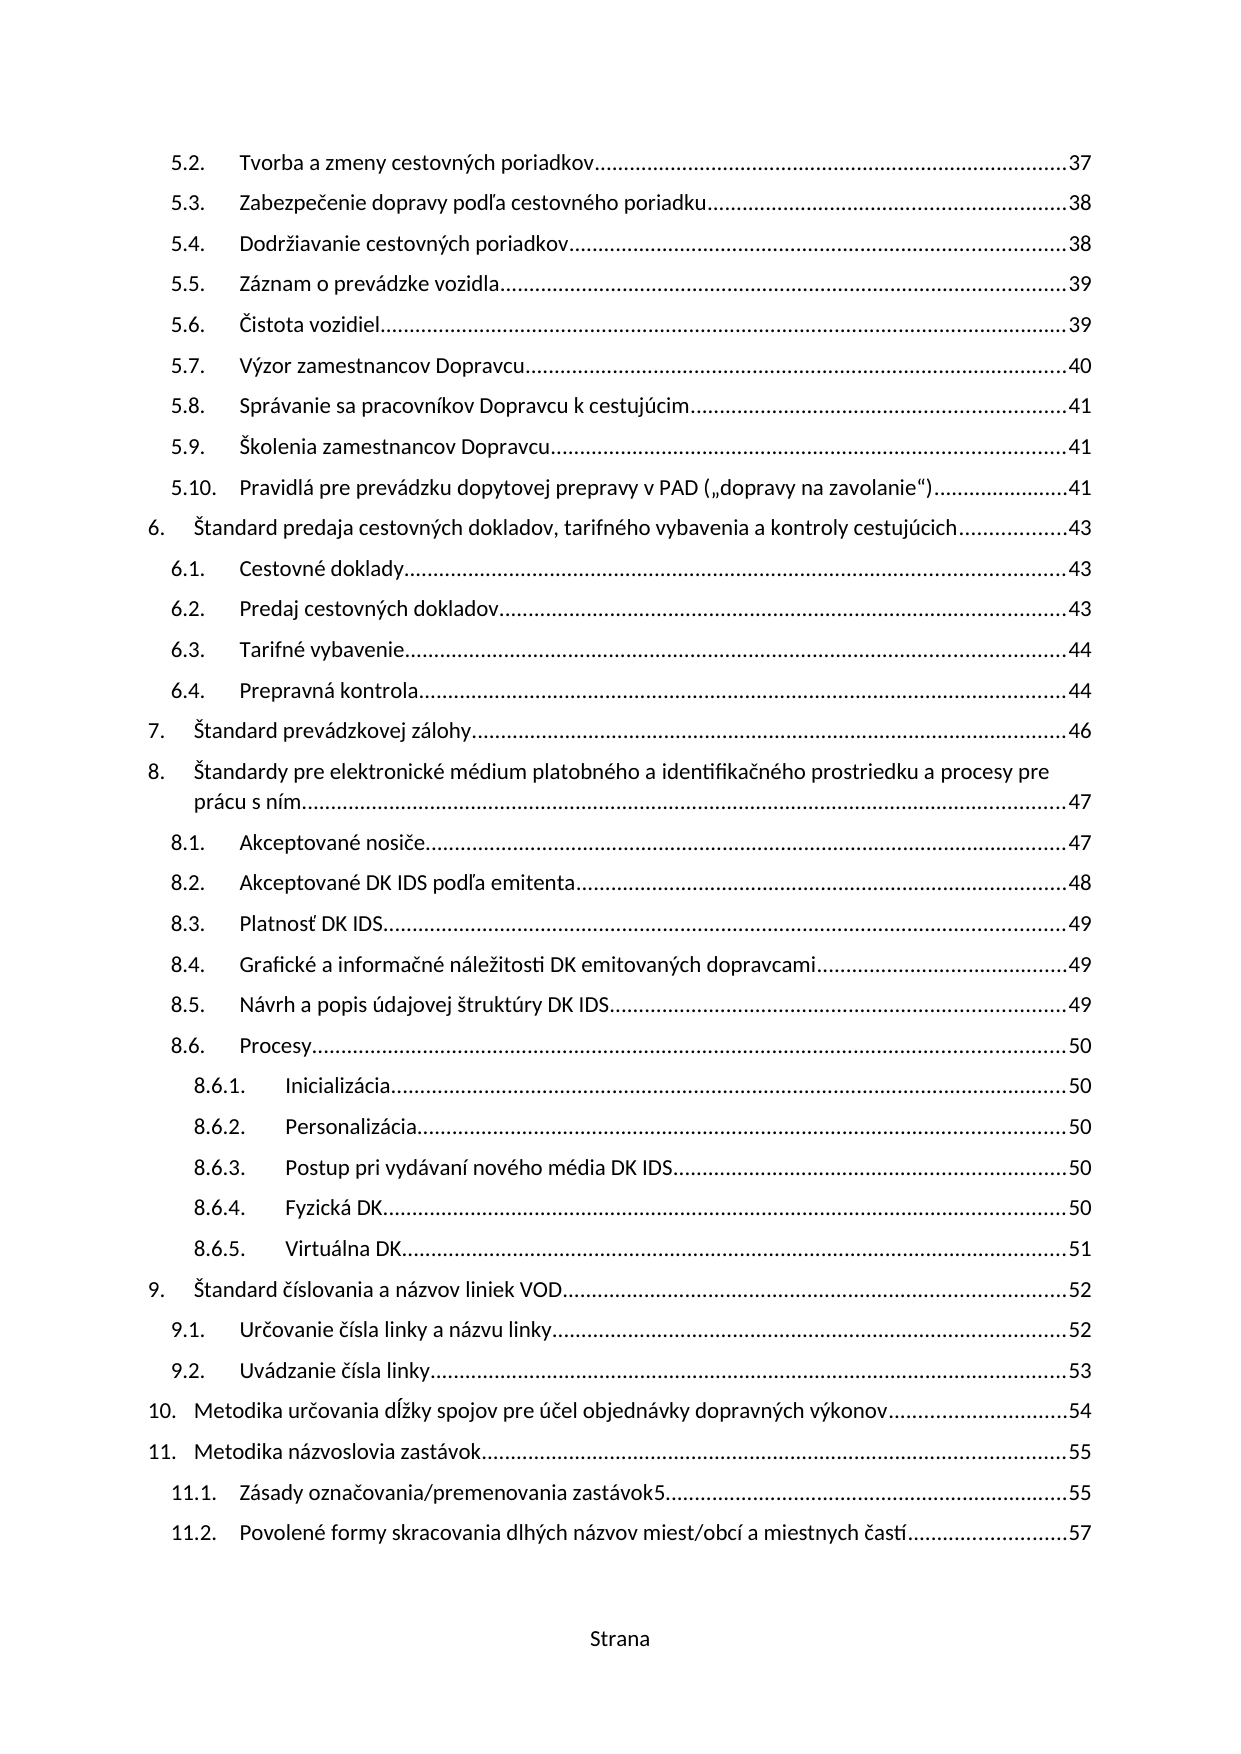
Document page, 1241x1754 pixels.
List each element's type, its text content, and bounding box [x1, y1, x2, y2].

text 7. Štandard prevádzkovej zálohy 46 [148, 716, 1093, 744]
text 9.2. Uvádzanie čísla linky 53 [171, 1356, 1093, 1384]
text 5.9. Školenia zamestnancov Dopravcu 41 [171, 432, 1093, 460]
text 8.6.3. Postup pri vydávaní nového média DK IDS 50 [193, 1153, 1093, 1181]
text 8.1. Akceptované nosiče 47 [171, 828, 1093, 856]
text 10. Metodika určovania dĺžky spojov pre účel objednávky dopravných výkonov 54 [148, 1397, 1093, 1424]
text 6.4. Prepravná kontrola 44 [171, 676, 1093, 704]
text 5.3. Zabezpečenie dopravy podľa cestovného poriadku 38 [171, 188, 1093, 216]
text 5.6. Čistota vozidiel 39 [171, 310, 1093, 338]
text 5.8. Správanie sa pracovníkov Dopravcu k cestujúcim 41 [171, 391, 1093, 419]
text 5.7. Výzor zamestnancov Dopravcu 40 [171, 351, 1093, 379]
text 9.1. Určovanie čísla linky a názvu linky 52 [171, 1315, 1093, 1343]
text 6.2. Predaj cestovných dokladov 43 [171, 594, 1093, 622]
text 5.2. Tvorba a zmeny cestovných poriadkov 37 [171, 148, 1093, 176]
text 11. Metodika názvoslovia zastávok 55 [148, 1437, 1093, 1465]
text 5.5. Záznam o prevádzke vozidla 39 [171, 269, 1093, 297]
text 8.6.2. Personalizácia 50 [193, 1112, 1093, 1140]
text 8. Štandardy pre elektronické médium platobného a identifikačného prostriedku a procesy pre prácu s ním 47 [148, 757, 1093, 815]
text 9. Štandard číslovania a názvov liniek VOD 52 [148, 1275, 1093, 1303]
text 11.1. Zásady označovania/premenovania zastávok5 55 [171, 1478, 1093, 1506]
text 8.4. Grafické a informačné náležitosti DK emitovaných dopravcami 49 [171, 950, 1093, 978]
text 5.10. Pravidlá pre prevádzku dopytovej prepravy v PAD („dopravy na zavolanie“) 41 [171, 473, 1093, 501]
text 11.2. Povolené formy skracovania dlhých názvov miest/obcí a miestnych častí 57 [171, 1518, 1093, 1546]
text 8.6.1. Inicializácia 50 [193, 1072, 1093, 1099]
text 8.5. Návrh a popis údajovej štruktúry DK IDS 49 [171, 990, 1093, 1018]
text 8.6.4. Fyzická DK 50 [193, 1193, 1093, 1221]
text 8.3. Platnosť DK IDS 49 [171, 909, 1093, 937]
text 8.2. Akceptované DK IDS podľa emitenta 48 [171, 868, 1093, 896]
text 6.1. Cestovné doklady 43 [171, 554, 1093, 582]
text 5.4. Dodržiavanie cestovných poriadkov 38 [171, 229, 1093, 257]
text 6. Štandard predaja cestovných dokladov, tarifného vybavenia a kontroly cestujúcich 43 [148, 513, 1093, 541]
text 8.6.5. Virtuálna DK 51 [193, 1234, 1093, 1262]
text 8.6. Procesy 50 [171, 1031, 1093, 1059]
text 6.3. Tarifné vybavenie 44 [171, 635, 1093, 663]
